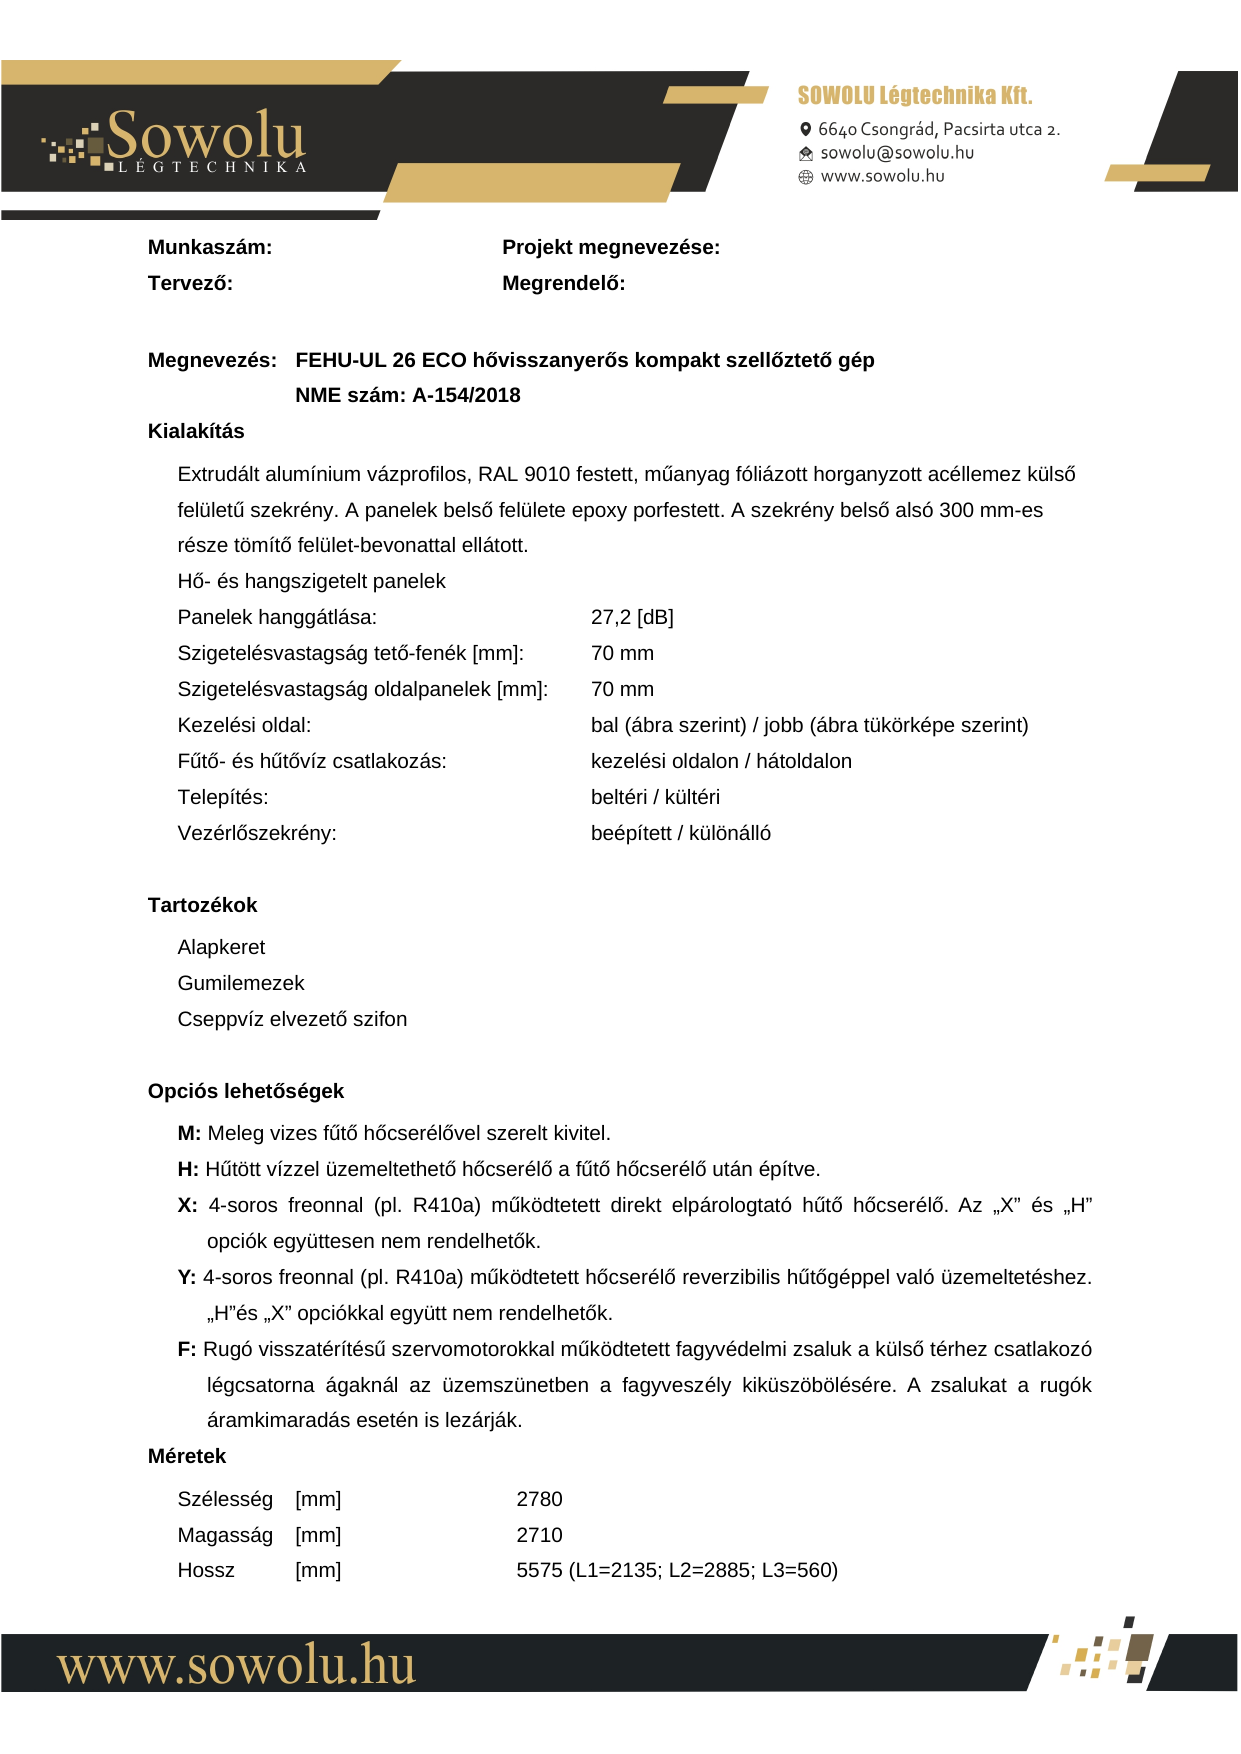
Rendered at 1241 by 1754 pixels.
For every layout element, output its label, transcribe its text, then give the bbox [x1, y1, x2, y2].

text NME szám: A-154/2018 [221, 383, 1092, 407]
text Cseppvíz elvezető szifon [177, 1007, 1092, 1031]
text H: Hűtött vízzel üzemeltethető hőcserélő a fűtő hőcserélő után építve. [177, 1157, 1092, 1181]
subtitle Kialakítás [148, 419, 1092, 443]
picture [0, 1616, 1236, 1692]
text Hő- és hangszigetelt panelek [177, 569, 1092, 593]
text F: Rugó visszatérítésű szervomotorokkal működtetett fagyvédelmi zsaluk a külső térhez csatlakozó légcsatorna ágaknál az üzemszünetben a fagyveszély kiküszöbölésére. A zsalukat a rugók áramkimaradás esetén is lezárják. [177, 1336, 1092, 1432]
text Szigetelésvastagság tető-fenék [mm]: 70 mm [177, 641, 1092, 665]
text M: Meleg vizes fűtő hőcserélővel szerelt kivitel. [177, 1121, 1092, 1145]
text Szélesség [mm] 2780 [177, 1486, 1092, 1510]
text Gumilemezek [177, 971, 1092, 995]
text Tervező: Megrendelő: [148, 271, 1092, 295]
text Telepítés: beltéri / kültéri [177, 785, 1092, 809]
text Panelek hanggátlása: 27,2 [dB] [177, 605, 1092, 629]
text Megnevezés: FEHU-UL 26 ECO hővisszanyerős kompakt szellőztető gép [148, 347, 1092, 371]
text Méretek [148, 1444, 1092, 1468]
text Kezelési oldal: bal (ábra szerint) / jobb (ábra tükörképe szerint) [177, 713, 1092, 737]
text Extrudált alumínium vázprofilos, RAL 9010 festett, műanyag fóliázott horganyzott acéllemez külső felületű szekrény. A panelek belső felülete epoxy porfestett. A szekrény belső alsó 300 mm-es része tömítő felület-bevonattal ellátott. [177, 461, 1092, 557]
text Vezérlőszekrény: beépített / különálló [177, 821, 1092, 845]
text Munkaszám: Projekt megnevezése: [148, 219, 1092, 259]
text Opciós lehetőségek [148, 1079, 1092, 1103]
text X: 4-soros freonnal (pl. R410a) működtetett direkt elpárologtató hűtő hőcserélő. Az „X” és „H” opciók együttesen nem rendelhetők. [177, 1193, 1092, 1253]
text Tartozékok [148, 893, 1092, 917]
text Alapkeret [177, 935, 1092, 959]
text Magasság [mm] 2710 [177, 1522, 1092, 1546]
text Fűtő- és hűtővíz csatlakozás: kezelési oldalon / hátoldalon [177, 749, 1092, 773]
picture [0, 60, 1238, 219]
text Y: 4-soros freonnal (pl. R410a) működtetett hőcserélő reverzibilis hűtőgéppel való üzemeltetéshez. „H”és „X” opciókkal együtt nem rendelhetők. [177, 1264, 1092, 1324]
text Szigetelésvastagság oldalpanelek [mm]: 70 mm [177, 677, 1092, 701]
text Hossz [mm] 5575 (L1=2135; L2=2885; L3=560) [177, 1558, 1092, 1582]
